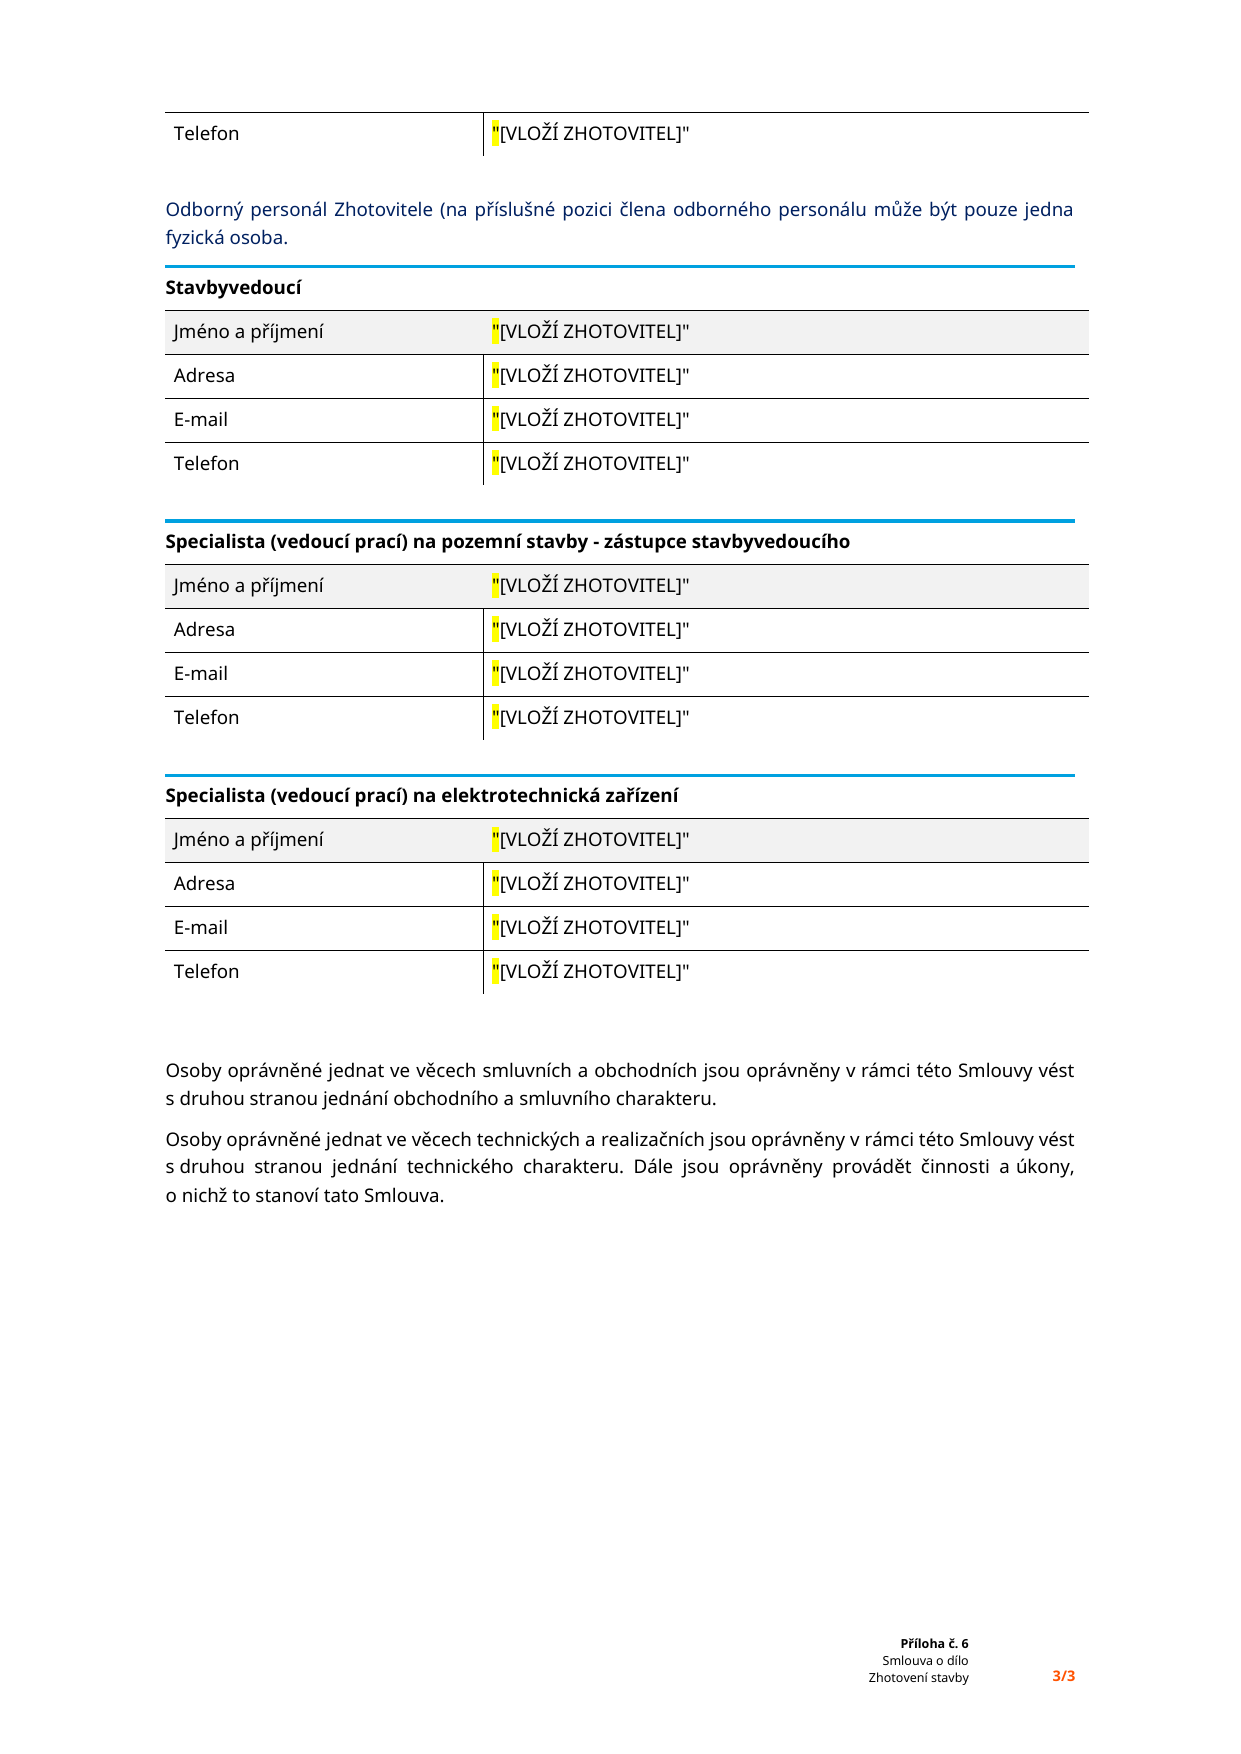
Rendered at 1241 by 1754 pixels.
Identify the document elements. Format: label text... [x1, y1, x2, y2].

table_cell Telefon [165, 697, 483, 739]
table_cell [484, 399, 1089, 442]
text Odborný personál Zhotovitele (na příslušné pozici člena odborného personálu může být pouze jedna fyzická osoba. [165, 197, 1075, 250]
table_cell Telefon [165, 113, 483, 156]
text Osoby oprávněné jednat ve věcech smluvních a obchodních jsou oprávněny v rámci této Smlouvy vést s druhou stranou jednání obchodního a smluvního charakteru. [165, 1057, 1075, 1111]
table_cell [484, 697, 1089, 739]
table_cell [484, 443, 1089, 485]
table_cell E-mail [165, 907, 483, 950]
table_cell [484, 951, 1089, 994]
table_cell [484, 653, 1089, 696]
table_cell E-mail [165, 653, 483, 696]
table_header Jméno a příjmení [165, 819, 484, 862]
table_cell Adresa [165, 609, 483, 652]
table_cell [484, 907, 1089, 950]
table_header [484, 565, 1089, 608]
table_header [484, 819, 1089, 862]
text Osoby oprávněné jednat ve věcech technických a realizačních jsou oprávněny v rámci této Smlouvy vést s druhou stranou jednání technického charakteru. Dále jsou oprávněny provádět činnosti a úkony, o nichž to stanoví tato Smlouva. [165, 1126, 1075, 1207]
table_cell E-mail [165, 399, 483, 442]
table_header [484, 311, 1089, 354]
table_cell [484, 355, 1089, 398]
table_header Jméno a příjmení [165, 311, 484, 354]
text Specialista (vedoucí prací) na elektrotechnická zařízení [165, 777, 1075, 808]
table_cell Adresa [165, 355, 483, 398]
table_cell Telefon [165, 443, 483, 485]
table_cell [484, 113, 1089, 156]
text Stavbyvedoucí [165, 268, 1075, 300]
table_header Jméno a příjmení [165, 565, 484, 608]
table_cell Adresa [165, 863, 483, 906]
table_cell Telefon [165, 951, 483, 994]
text Specialista (vedoucí prací) na pozemní stavby - zástupce stavbyvedoucího [165, 523, 1075, 554]
table_cell [484, 863, 1089, 906]
table_cell [484, 609, 1089, 652]
